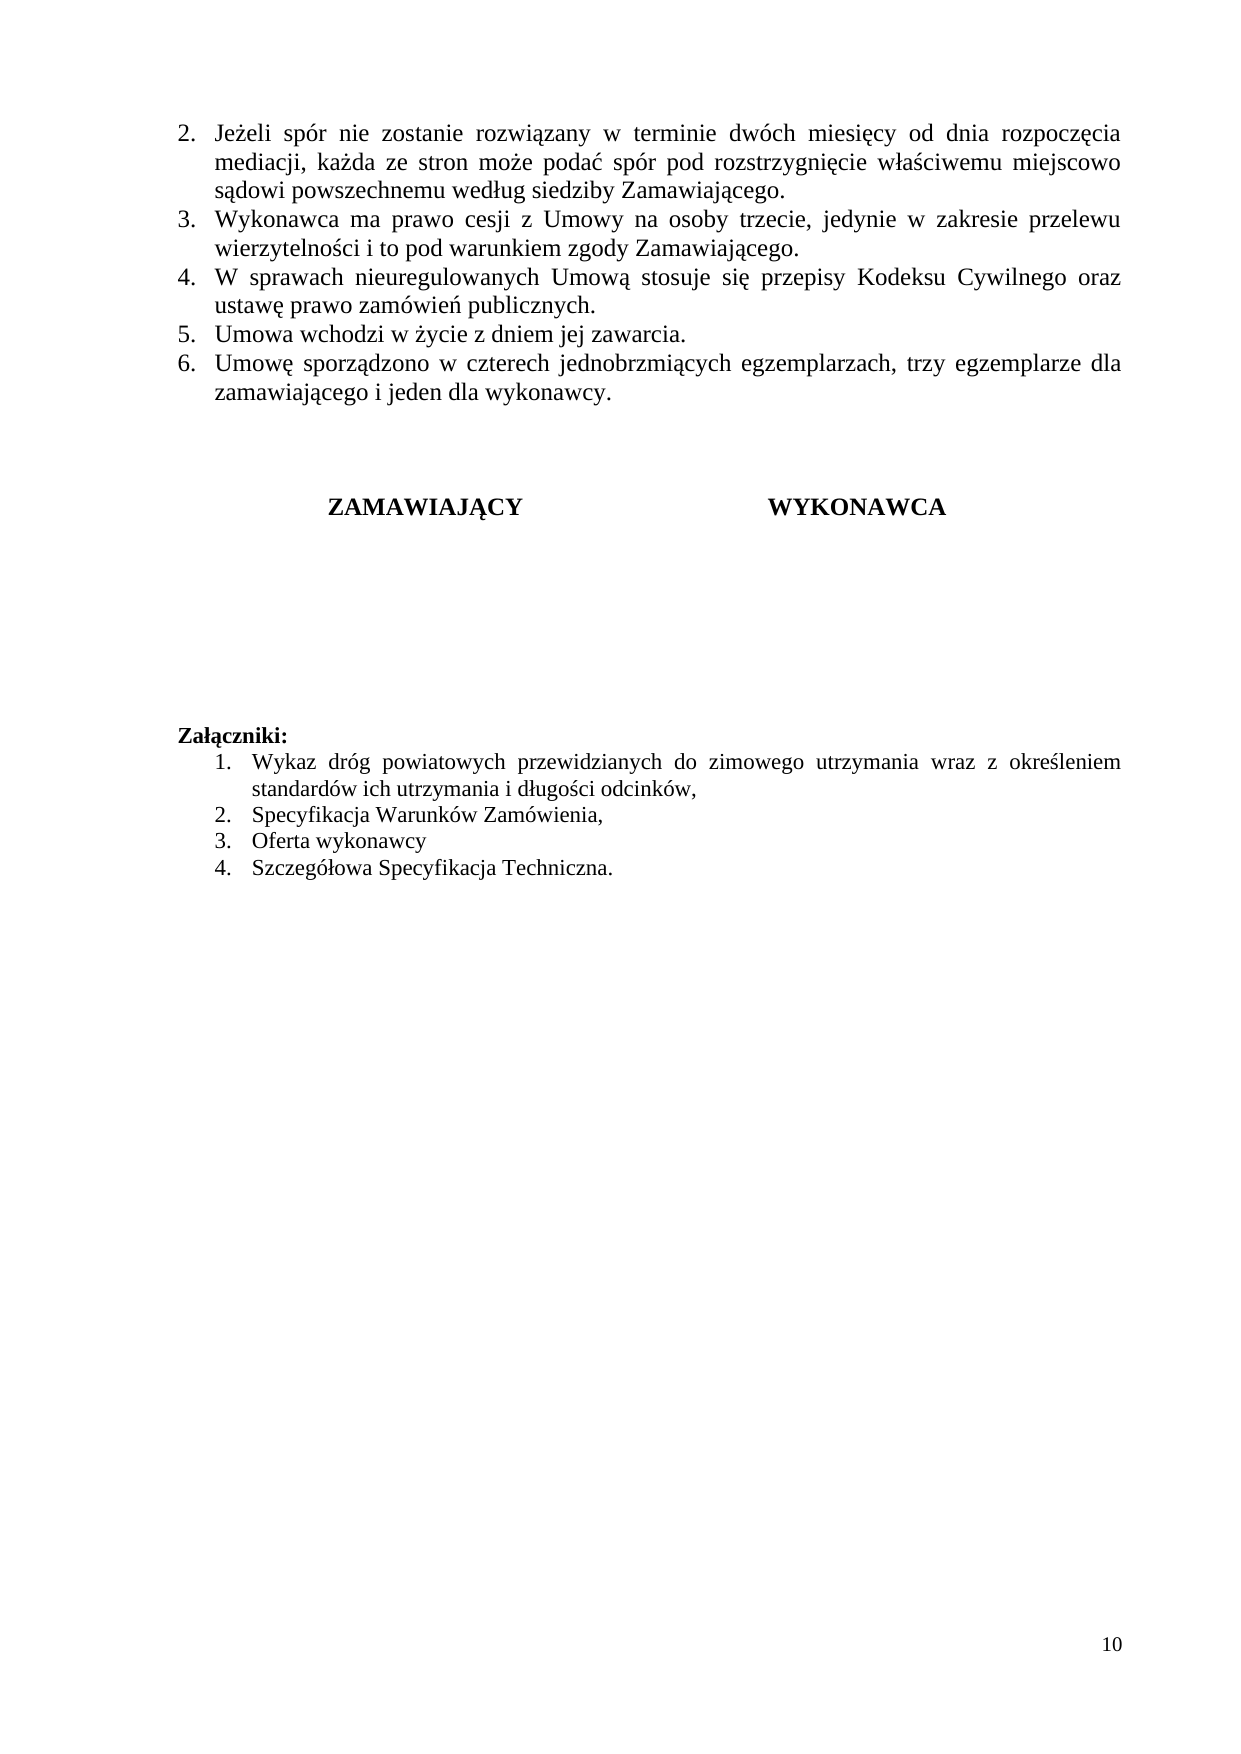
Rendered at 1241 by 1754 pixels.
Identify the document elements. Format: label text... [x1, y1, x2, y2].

list Wykaz dróg powiatowych przewidzianych do zimowego utrzymania wraz z określeniem standardów ich utrzymania i długości odcinków, [214, 748, 1122, 801]
list W sprawach nieuregulowanych Umową stosuje się przepisy Kodeksu Cywilnego oraz ustawę prawo zamówień publicznych. [177, 262, 1122, 319]
text ZAMAWIAJĄCY WYKONAWCA [177, 492, 1115, 521]
list Jeżeli spór nie zostanie rozwiązany w terminie dwóch miesięcy od dnia rozpoczęcia mediacji, każda ze stron może podać spór pod rozstrzygnięcie właściwemu miejscowo sądowi powszechnemu według siedziby Zamawiającego. [177, 118, 1122, 204]
list Wykonawca ma prawo cesji z Umowy na osoby trzecie, jedynie w zakresie przelewu wierzytelności i to pod warunkiem zgody Zamawiającego. [177, 204, 1122, 262]
text Załączniki: [177, 722, 1115, 748]
list Umowa wchodzi w życie z dniem jej zawarcia. [177, 319, 1122, 348]
list Umowę sporządzono w czterech jednobrzmiących egzemplarzach, trzy egzemplarze dla zamawiającego i jeden dla wykonawcy. [177, 348, 1122, 406]
list Specyfikacja Warunków Zamówienia, [214, 801, 1122, 827]
list Szczegółowa Specyfikacja Techniczna. [214, 854, 1122, 880]
list Oferta wykonawcy [214, 827, 1122, 854]
